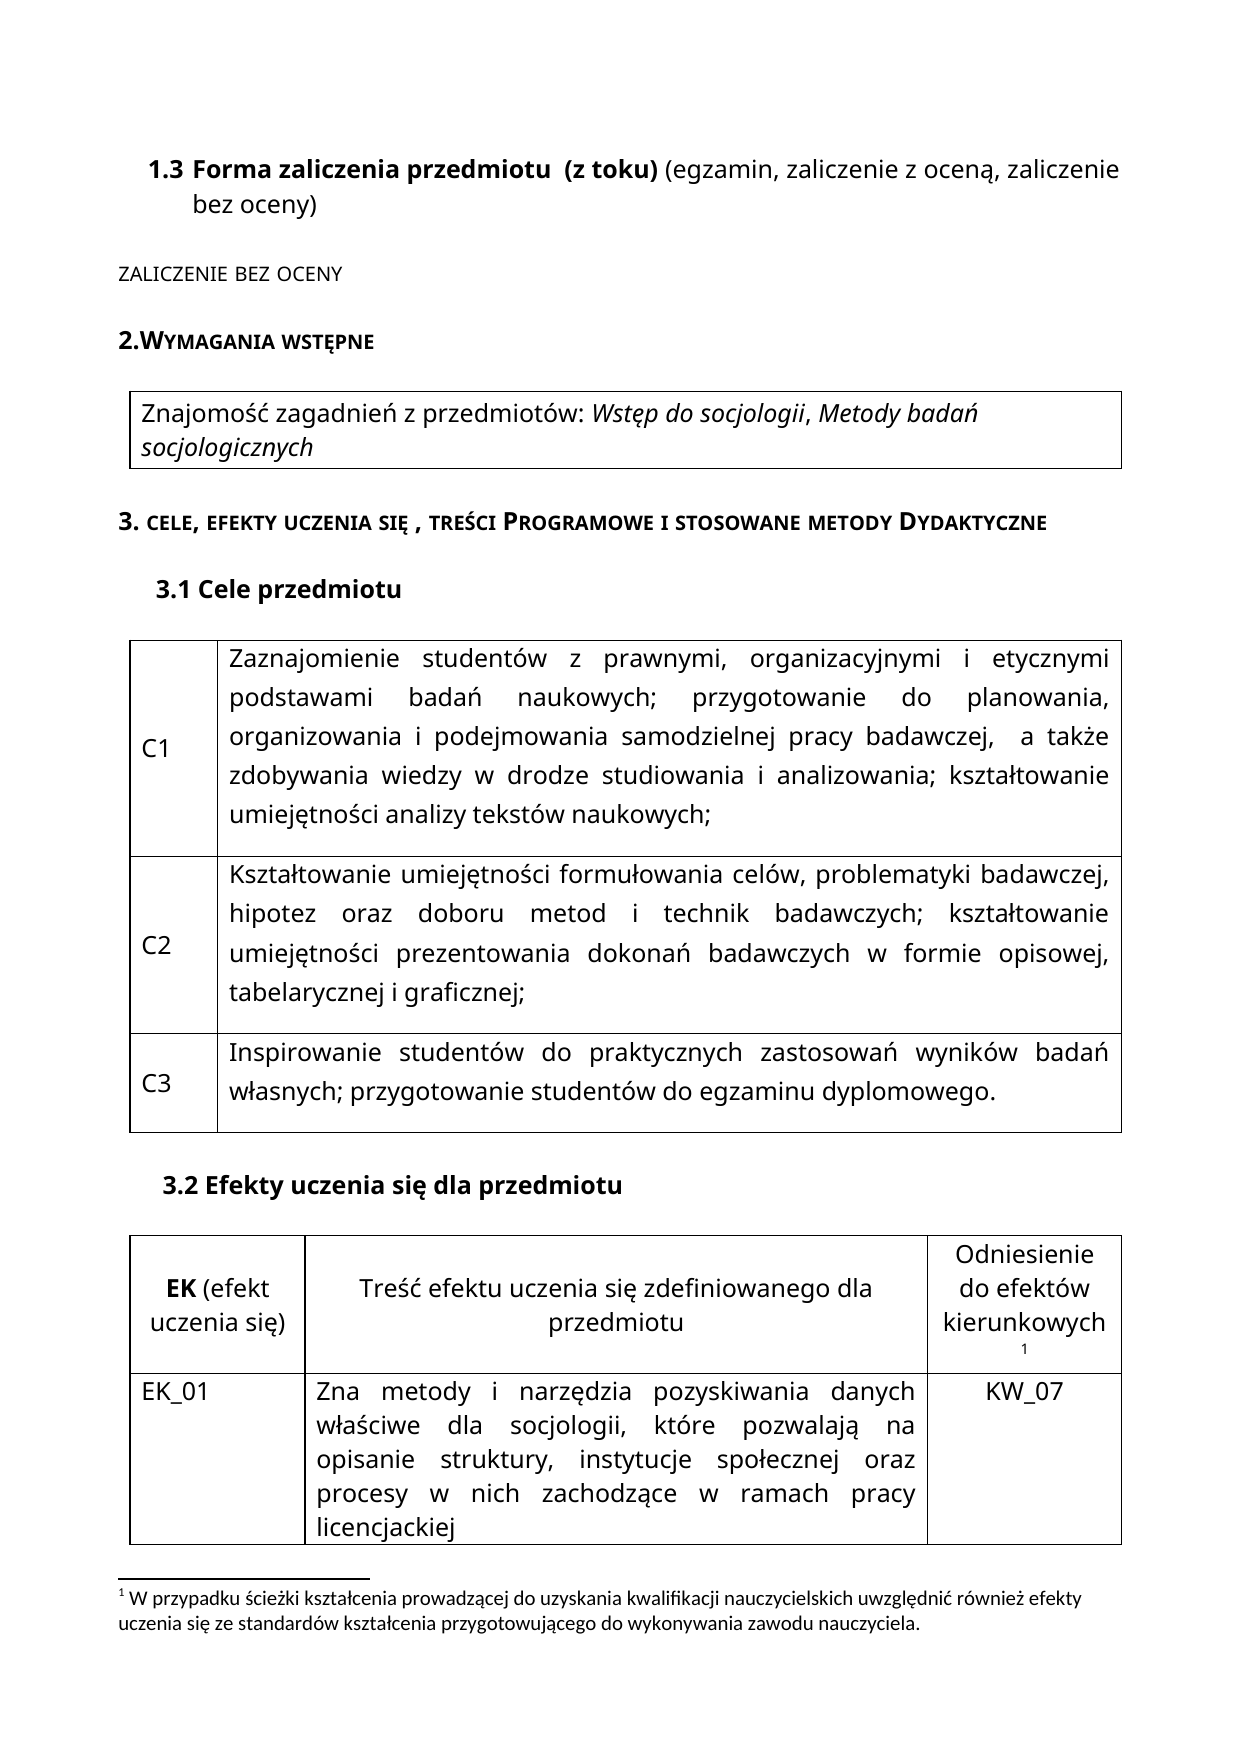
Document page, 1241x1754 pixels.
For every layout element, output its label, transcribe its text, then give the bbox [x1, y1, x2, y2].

table_cell C3 [131, 1034, 217, 1132]
table_header EK (efekt uczenia się) [131, 1236, 304, 1373]
text 1.3 Forma zaliczenia przedmiotu (z toku) (egzamin, zaliczenie z oceną, zaliczenie bez oceny) [148, 152, 1122, 220]
table_cell EK_01 [131, 1374, 304, 1544]
table_header Zaznajomienie studentów z prawnymi, organizacyjnymi i etycznymi podstawami badań naukowych; przygotowanie do planowania, organizowania i podejmowania samodzielnej pracy badawczej, a także zdobywania wiedzy w drodze studiowania i analizowania; kształtowanie umiejętności analizy tekstów naukowych; [218, 641, 1121, 856]
text 3. cele, efekty uczenia się , treści Programowe i stosowane metody Dydaktyczne [118, 503, 1122, 537]
text zaliczenie bez oceny [118, 254, 1122, 288]
text 2.Wymagania wstępne [118, 322, 1122, 357]
table_cell C2 [131, 857, 217, 1033]
table_cell KW_07 [928, 1374, 1121, 1544]
table_header C1 [131, 641, 217, 856]
text 3.1 Cele przedmiotu [156, 571, 1122, 605]
table_cell Inspirowanie studentów do praktycznych zastosowań wyników badań własnych; przygotowanie studentów do egzaminu dyplomowego. [218, 1034, 1121, 1132]
table_header Treść efektu uczenia się zdefiniowanego dla przedmiotu [306, 1236, 927, 1373]
table_header Znajomość zagadnień z przedmiotów: Wstęp do socjologii, Metody badań socjologicznych [131, 392, 1121, 468]
table_cell Zna metody i narzędzia pozyskiwania danych właściwe dla socjologii, które pozwalają na opisanie struktury, instytucje społecznej oraz procesy w nich zachodzące w ramach pracy licencjackiej [306, 1374, 927, 1544]
table_cell Kształtowanie umiejętności formułowania celów, problematyki badawczej, hipotez oraz doboru metod i technik badawczych; kształtowanie umiejętności prezentowania dokonań badawczych w formie opisowej, tabelarycznej i graficznej; [218, 857, 1121, 1033]
text 3.2 Efekty uczenia się dla przedmiotu [162, 1167, 1122, 1201]
table_header Odniesienie do efektów kierunkowych [928, 1236, 1121, 1373]
